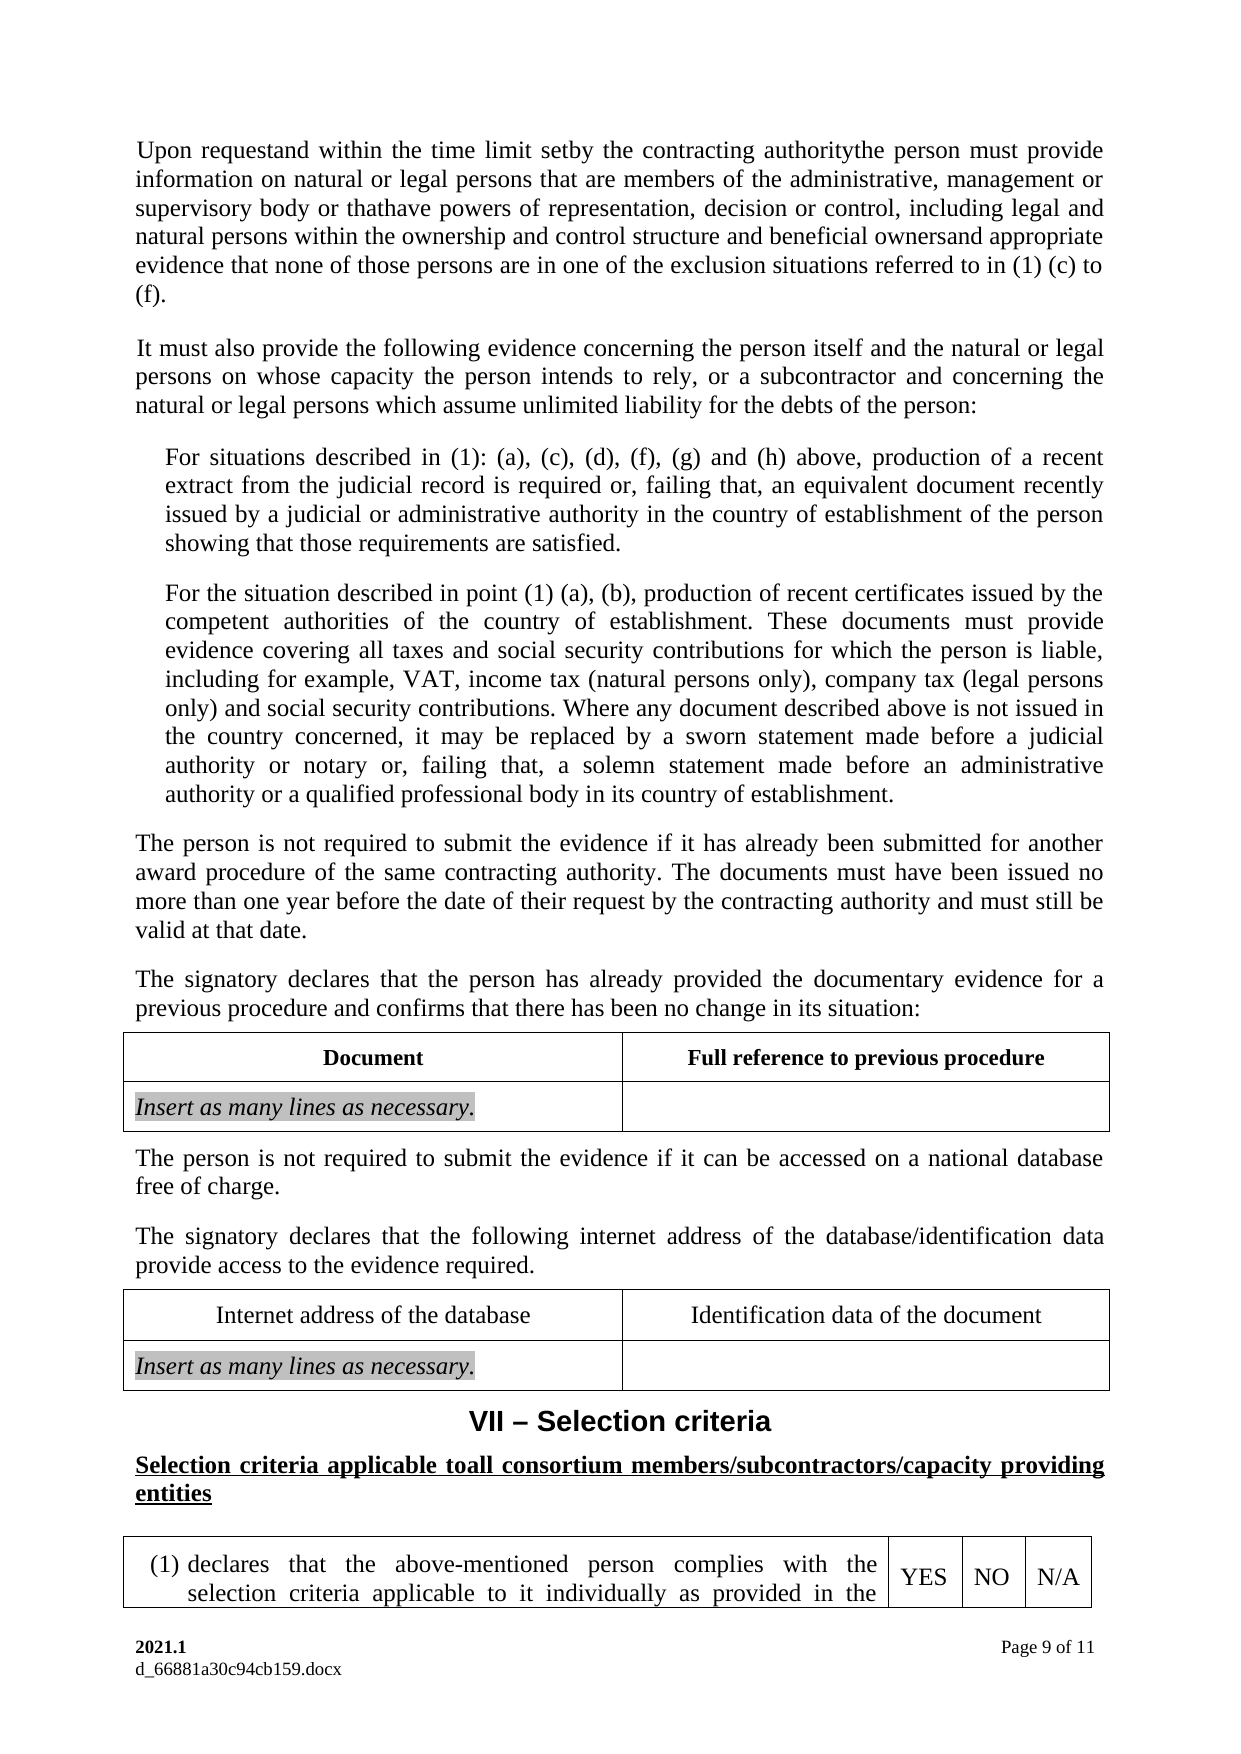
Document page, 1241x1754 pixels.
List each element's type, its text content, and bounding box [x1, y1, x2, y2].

table_header Document [124, 1033, 622, 1081]
table_cell Insert as many lines as necessary. [124, 1341, 622, 1390]
text For the situation described in point (1) (a), (b), production of recent certificates issued by the competent authorities of the country of establishment. These documents must provide evidence covering all taxes and social security contributions for which the person is liable, including for example, VAT, income tax (natural persons only), company tax (legal persons only) and social security contributions. Where any document described above is not issued in the country concerned, it may be replaced by a sworn statement made before a judicial authority or notary or, failing that, a solemn statement made before an administrative authority or a qualified professional body in its country of establishment. [165, 578, 1105, 808]
table_header Internet address of the database [124, 1290, 622, 1339]
text The signatory declares that the person has already provided the documentary evidence for a previous procedure and confirms that there has been no change in its situation: [135, 964, 1105, 1022]
table_cell [623, 1341, 1109, 1390]
table_header N/A [1026, 1537, 1091, 1607]
text For situations described in (1): (a), (c), (d), (f), (g) and (h) above, production of a recent extract from the judicial record is required or, failing that, an equivalent document recently issued by a judicial or administrative authority in the country of establishment of the person showing that those requirements are satisfied. [165, 442, 1105, 557]
table_header Full reference to previous procedure [623, 1033, 1109, 1081]
text It must also provide the following evidence concerning the person itself and the natural or legal persons on whose capacity the person intends to rely, or a subcontractor and concerning the natural or legal persons which assume unlimited liability for the debts of the person: [135, 333, 1105, 419]
table_header NO [963, 1537, 1025, 1607]
text Selection criteria applicable toall consortium members/subcontractors/capacity providing entities [135, 1476, 1105, 1507]
table_cell Insert as many lines as necessary. [124, 1082, 622, 1131]
title VII – Selection criteria [135, 1404, 1105, 1437]
text The person is not required to submit the evidence if it has already been submitted for another award procedure of the same contracting authority. The documents must have been issued no more than one year before the date of their request by the contracting authority and must still be valid at that date. [135, 828, 1105, 943]
table_header YES [889, 1537, 962, 1607]
text The signatory declares that the following internet address of the database/identification data provide access to the evidence required. [135, 1221, 1105, 1278]
table_cell [623, 1082, 1109, 1131]
text Selection criteria applicable toall consortium members/subcontractors/capacity providing entities [135, 1450, 1105, 1475]
text Upon requestand within the time limit setby the contracting authoritythe person must provide information on natural or legal persons that are members of the administrative, management or supervisory body or thathave powers of representation, decision or control, including legal and natural persons within the ownership and control structure and beneficial ownersand appropriate evidence that none of those persons are in one of the exclusion situations referred to in (1) (c) to (f). [135, 135, 1105, 308]
table_header Identification data of the document [623, 1290, 1109, 1339]
text The person is not required to submit the evidence if it can be accessed on a national database free of charge. [135, 1143, 1105, 1200]
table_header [124, 1537, 888, 1607]
